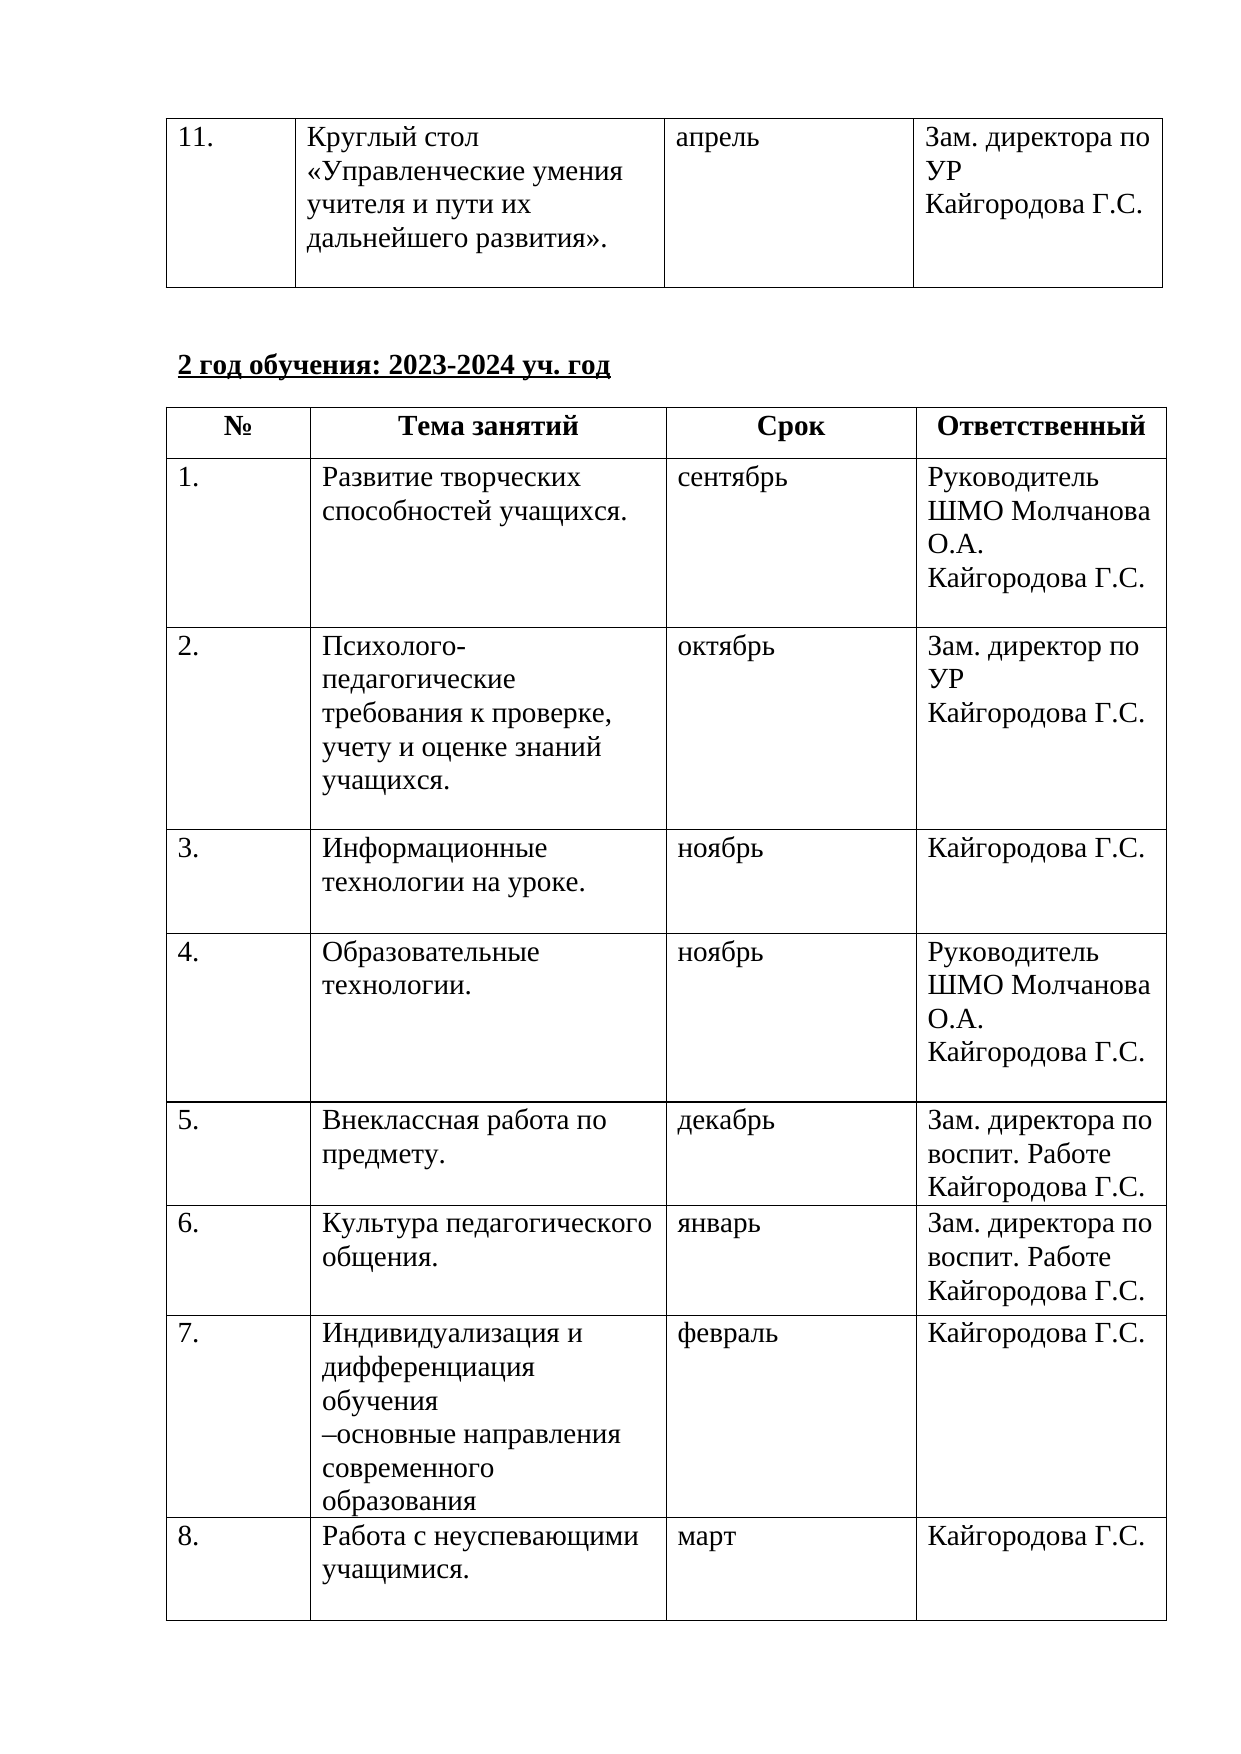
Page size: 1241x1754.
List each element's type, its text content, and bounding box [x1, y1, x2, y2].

table_cell Работа с неуспевающими учащимися. [311, 1518, 666, 1620]
table_cell Руководитель ШМО Молчанова О.А. Кайгородова Г.С. [917, 934, 1166, 1101]
table_cell Индивидуализация и дифференциация обучения –основные направления современного образования [311, 1316, 666, 1517]
table_cell Психолого-педагогические требования к проверке, учету и оценке знаний учащихся. [311, 628, 666, 829]
table_cell апрель [665, 119, 913, 287]
table_cell Зам. директора по воспит. Работе Кайгородова Г.С. [917, 1206, 1166, 1314]
table_cell декабрь [667, 1103, 916, 1204]
table_cell ноябрь [667, 934, 916, 1101]
table_cell март [667, 1518, 916, 1620]
table_cell Внеклассная работа по предмету. [311, 1103, 666, 1204]
table_cell Круглый стол «Управленческие умения учителя и пути их дальнейшего развития». [296, 119, 664, 287]
table_cell Образовательные технологии. [311, 934, 666, 1101]
table_cell Зам. директора по воспит. Работе Кайгородова Г.С. [917, 1103, 1166, 1204]
table_header Ответственный [917, 408, 1166, 458]
table_cell 3. [167, 830, 310, 933]
table_cell 1. [167, 459, 310, 627]
text 2 год обучения: 2023-2024 уч. год [177, 347, 1152, 381]
table_cell Зам. директора по УР Кайгородова Г.С. [914, 119, 1162, 287]
table_cell февраль [667, 1316, 916, 1517]
table_cell 6. [167, 1206, 310, 1314]
table_cell Кайгородова Г.С. [917, 830, 1166, 933]
table_cell 7. [167, 1316, 310, 1517]
table_cell 5. [167, 1103, 310, 1204]
table_cell Культура педагогического общения. [311, 1206, 666, 1314]
table_cell 4. [167, 934, 310, 1101]
table_cell Кайгородова Г.С. [917, 1316, 1166, 1517]
table_cell 11. [167, 119, 295, 287]
table_cell ноябрь [667, 830, 916, 933]
table_cell Информационные технологии на уроке. [311, 830, 666, 933]
table_cell Кайгородова Г.С. [917, 1518, 1166, 1620]
table_header № [167, 408, 310, 458]
table_cell 2. [167, 628, 310, 829]
table_cell январь [667, 1206, 916, 1314]
table_cell сентябрь [667, 459, 916, 627]
table_header Срок [667, 408, 916, 458]
table_cell 8. [167, 1518, 310, 1620]
table_header Тема занятий [311, 408, 666, 458]
table_cell октябрь [667, 628, 916, 829]
table_cell Развитие творческих способностей учащихся. [311, 459, 666, 627]
table_cell Зам. директор по УР Кайгородова Г.С. [917, 628, 1166, 829]
table_cell Руководитель ШМО Молчанова О.А. Кайгородова Г.С. [917, 459, 1166, 627]
